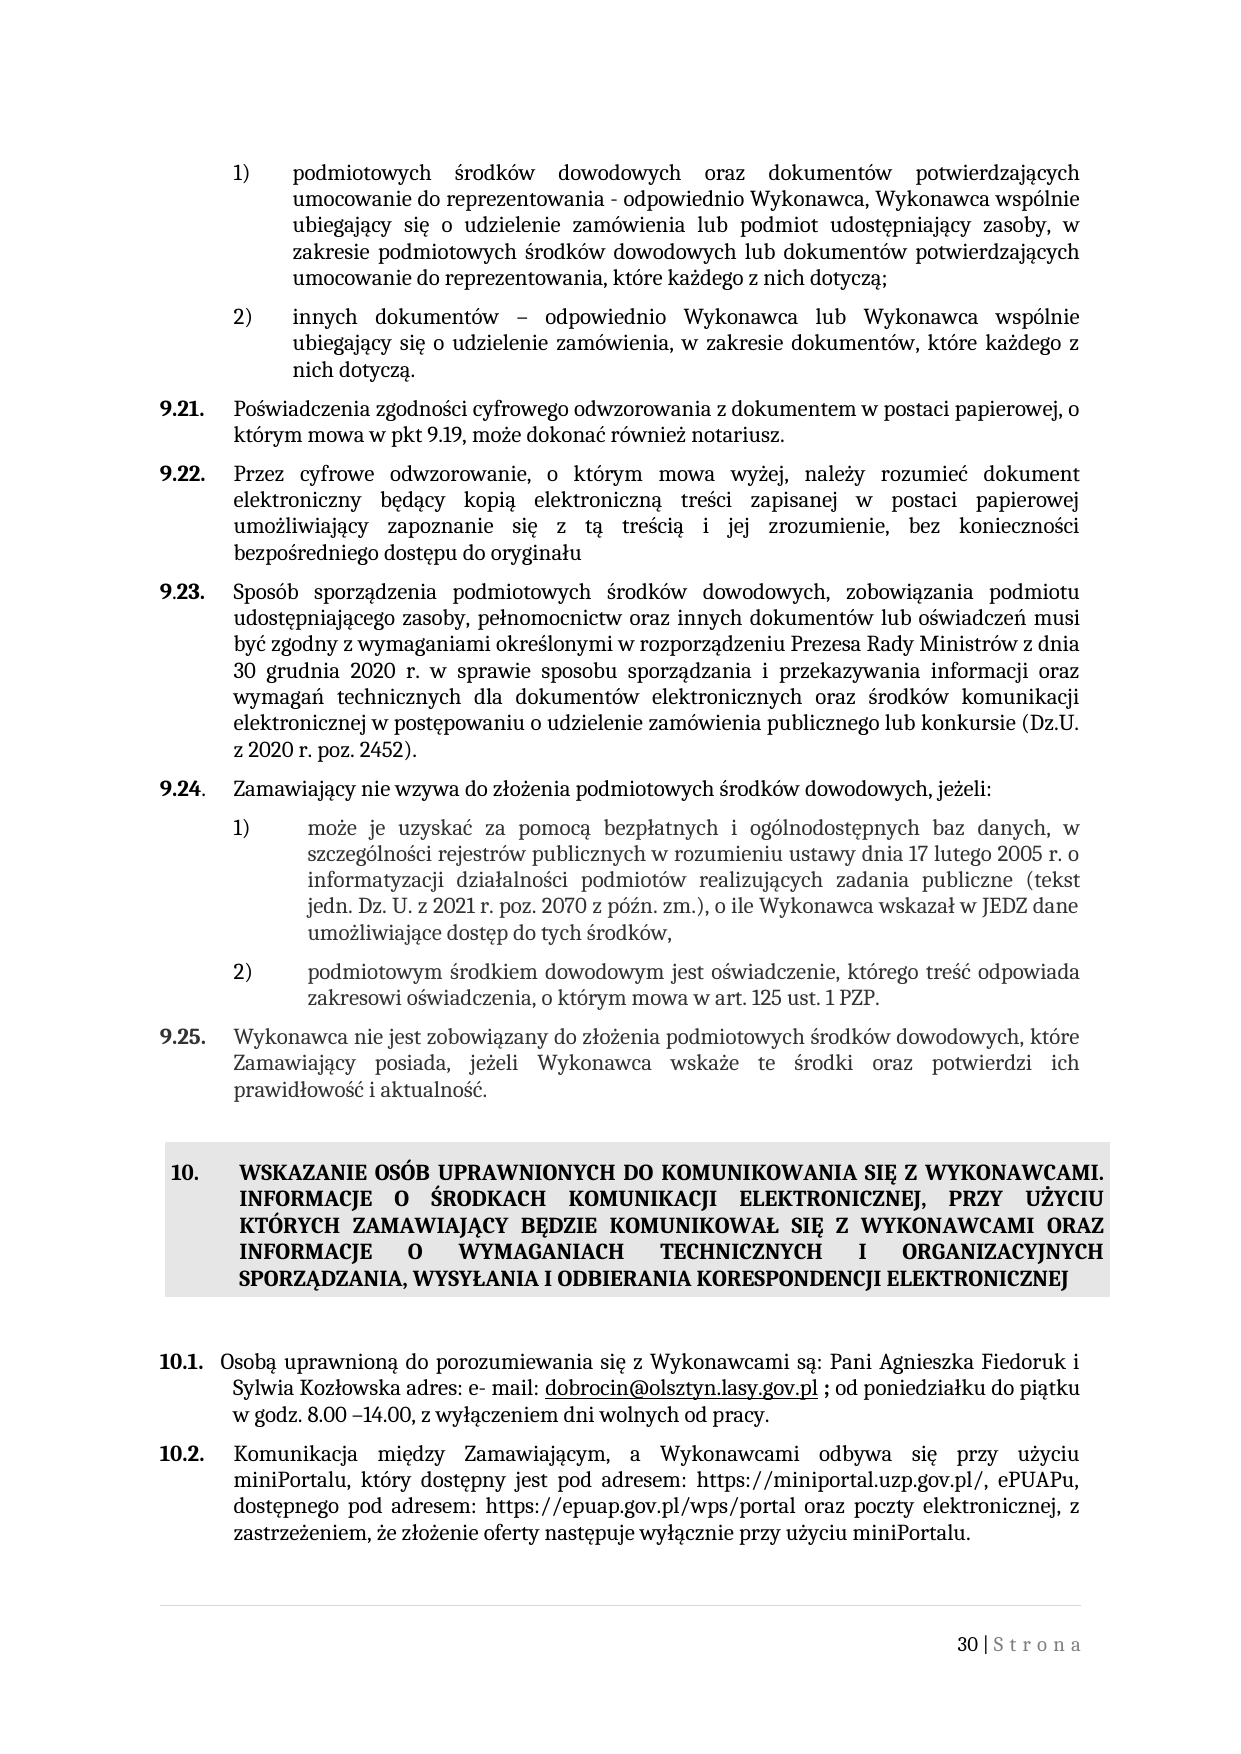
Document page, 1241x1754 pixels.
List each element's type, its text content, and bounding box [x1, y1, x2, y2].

text 2) podmiotowym środkiem dowodowym jest oświadczenie, którego treść odpowiada zakresowi oświadczenia, o którym mowa w art. 125 ust. 1 PZP. [233, 958, 1081, 1011]
text 10.2. Komunikacja między Zamawiającym, a Wykonawcami odbywa się przy użyciu miniPortalu, który dostępny jest pod adresem: https://miniportal.uzp.gov.pl/, ePUAPu, dostępnego pod adresem: https://epuap.gov.pl/wps/portal oraz poczty elektronicznej, z zastrzeżeniem, że złożenie oferty następuje wyłącznie przy użyciu miniPortalu. [159, 1440, 1081, 1546]
text 9.21. Poświadczenia zgodności cyfrowego odwzorowania z dokumentem w postaci papierowej, o którym mowa w pkt 9.19, może dokonać również notariusz. [159, 395, 1081, 448]
text 9.22. Przez cyfrowe odwzorowanie, o którym mowa wyżej, należy rozumieć dokument elektroniczny będący kopią elektroniczną treści zapisanej w postaci papierowej umożliwiający zapoznanie się z tą treścią i jej zrozumienie, bez konieczności bezpośredniego dostępu do oryginału [159, 461, 1081, 566]
text 1) może je uzyskać za pomocą bezpłatnych i ogólnodostępnych baz danych, w szczególności rejestrów publicznych w rozumieniu ustawy dnia 17 lutego 2005 r. o informatyzacji działalności podmiotów realizujących zadania publiczne (tekst jedn. Dz. U. z 2021 r. poz. 2070 z późn. zm.), o ile Wykonawca wskazał w JEDZ dane umożliwiające dostęp do tych środków, [233, 814, 1081, 946]
text 1) podmiotowych środków dowodowych oraz dokumentów potwierdzających umocowanie do reprezentowania - odpowiednio Wykonawca, Wykonawca wspólnie ubiegający się o udzielenie zamówienia lub podmiot udostępniający zasoby, w zakresie podmiotowych środków dowodowych lub dokumentów potwierdzających umocowanie do reprezentowania, które każdego z nich dotyczą; [233, 159, 1081, 291]
text 9.24. Zamawiający nie wzywa do złożenia podmiotowych środków dowodowych, jeżeli: [159, 775, 1081, 802]
text 2) innych dokumentów – odpowiednio Wykonawca lub Wykonawca wspólnie ubiegający się o udzielenie zamówienia, w zakresie dokumentów, które każdego z nich dotyczą. [233, 304, 1081, 383]
text 9.25. Wykonawca nie jest zobowiązany do złożenia podmiotowych środków dowodowych, które Zamawiający posiada, jeżeli Wykonawca wskaże te środki oraz potwierdzi ich prawidłowość i aktualność. [159, 1024, 1081, 1103]
table_header 10. WSKAZANIE OSÓB UPRAWNIONYCH DO KOMUNIKOWANIA SIĘ Z WYKONAWCAMI. INFORMACJE O ŚRODKACH KOMUNIKACJI ELEKTRONICZNEJ, PRZY UŻYCIU KTÓRYCH ZAMAWIAJĄCY BĘDZIE KOMUNIKOWAŁ SIĘ Z WYKONAWCAMI ORAZ INFORMACJE O WYMAGANIACH TECHNICZNYCH I ORGANIZACYJNYCH SPORZĄDZANIA, WYSYŁANIA I ODBIERANIA KORESPONDENCJI ELEKTRONICZNEJ [165, 1142, 1110, 1297]
text 10.1. Osobą uprawnioną do porozumiewania się z Wykonawcami są: Pani Agnieszka Fiedoruk i Sylwia Kozłowska adres: e- mail: dobrocin@olsztyn.lasy.gov.pl ; od poniedziałku do piątku w godz. 8.00 –14.00, z wyłączeniem dni wolnych od pracy. [159, 1349, 1081, 1428]
text 9.23. Sposób sporządzenia podmiotowych środków dowodowych, zobowiązania podmiotu udostępniającego zasoby, pełnomocnictw oraz innych dokumentów lub oświadczeń musi być zgodny z wymaganiami określonymi w rozporządzeniu Prezesa Rady Ministrów z dnia 30 grudnia 2020 r. w sprawie sposobu sporządzania i przekazywania informacji oraz wymagań technicznych dla dokumentów elektronicznych oraz środków komunikacji elektronicznej w postępowaniu o udzielenie zamówienia publicznego lub konkursie (Dz.U. z 2020 r. poz. 2452). [159, 578, 1081, 763]
